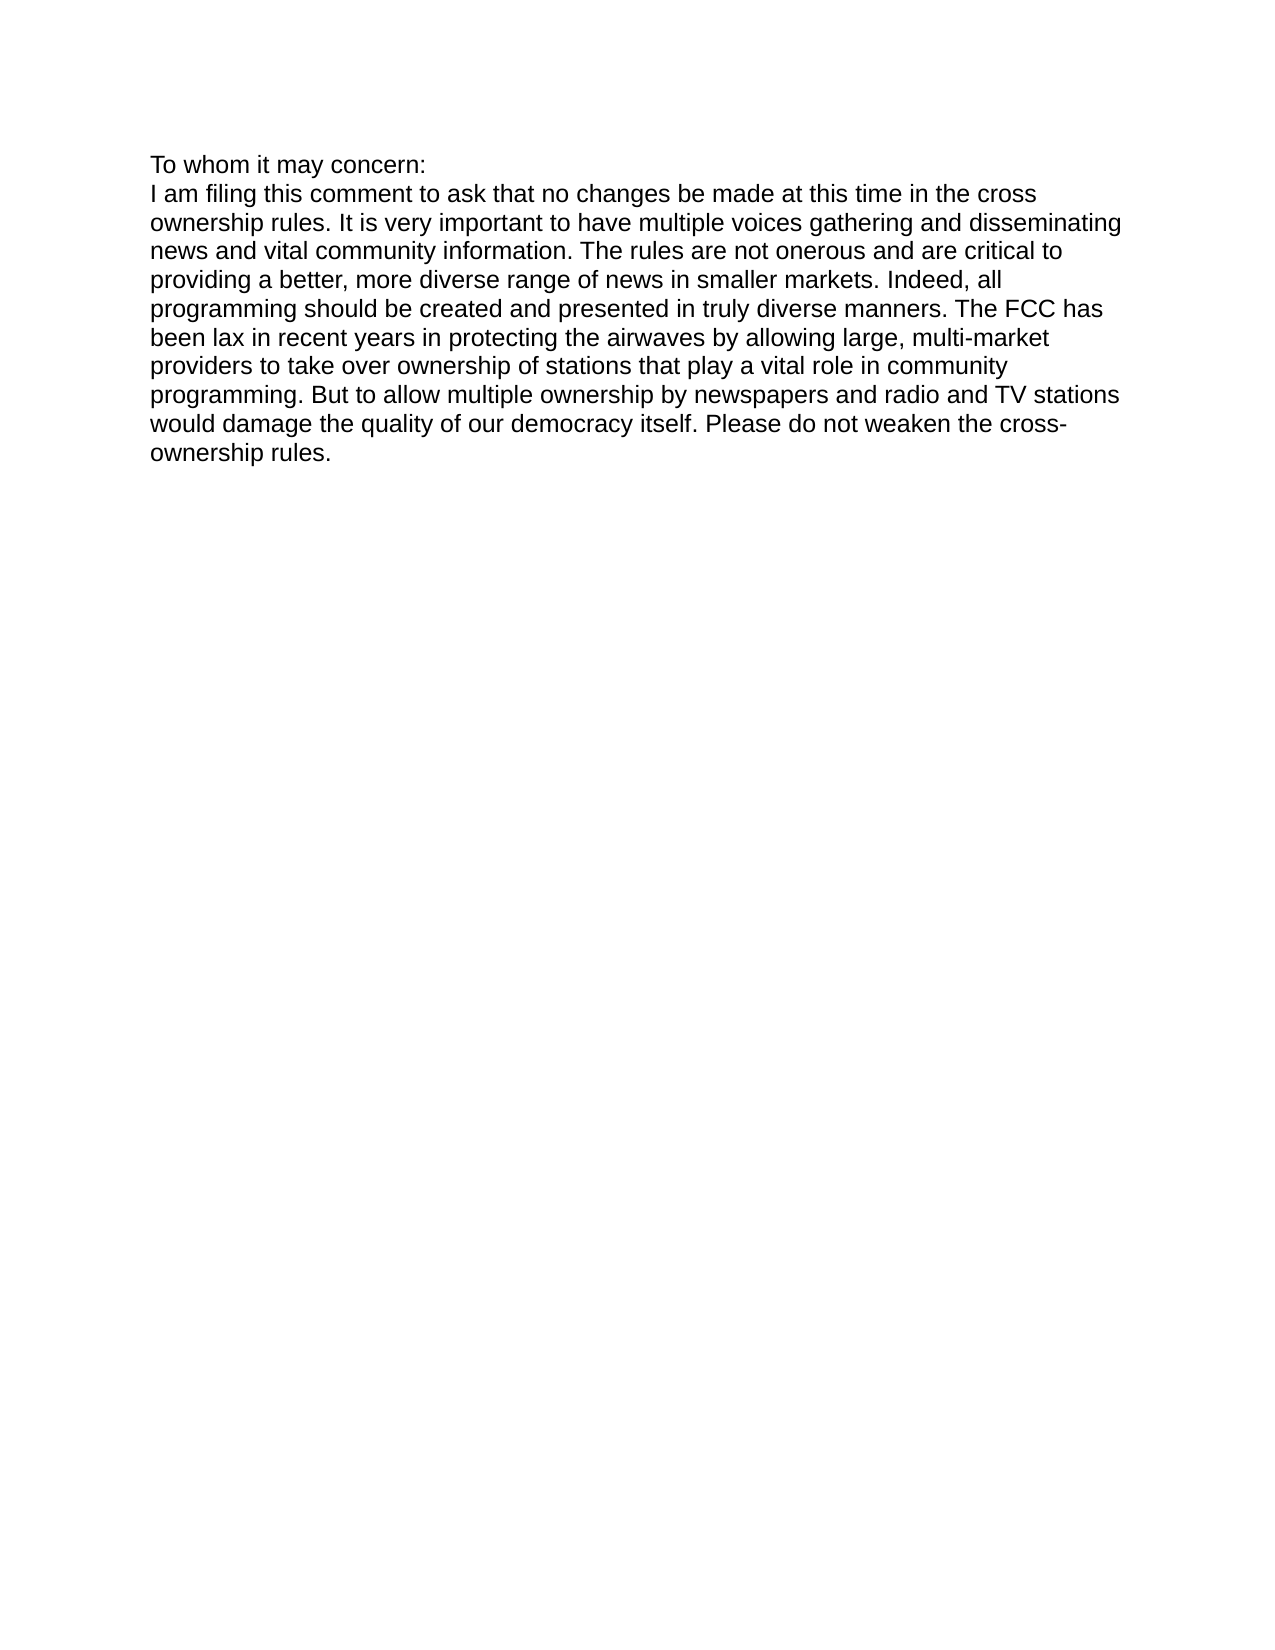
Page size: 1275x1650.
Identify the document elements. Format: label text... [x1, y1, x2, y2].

text To whom it may concern: [150, 150, 1125, 179]
text I am filing this comment to ask that no changes be made at this time in the cross ownership rules. It is very important to have multiple voices gathering and disseminating news and vital community information. The rules are not onerous and are critical to providing a better, more diverse range of news in smaller markets. Indeed, all programming should be created and presented in truly diverse manners. The FCC has been lax in recent years in protecting the airwaves by allowing large, multi-market providers to take over ownership of stations that play a vital role in community programming. But to allow multiple ownership by newspapers and radio and TV stations would damage the quality of our democracy itself. Please do not weaken the cross-ownership rules. [150, 179, 1125, 466]
